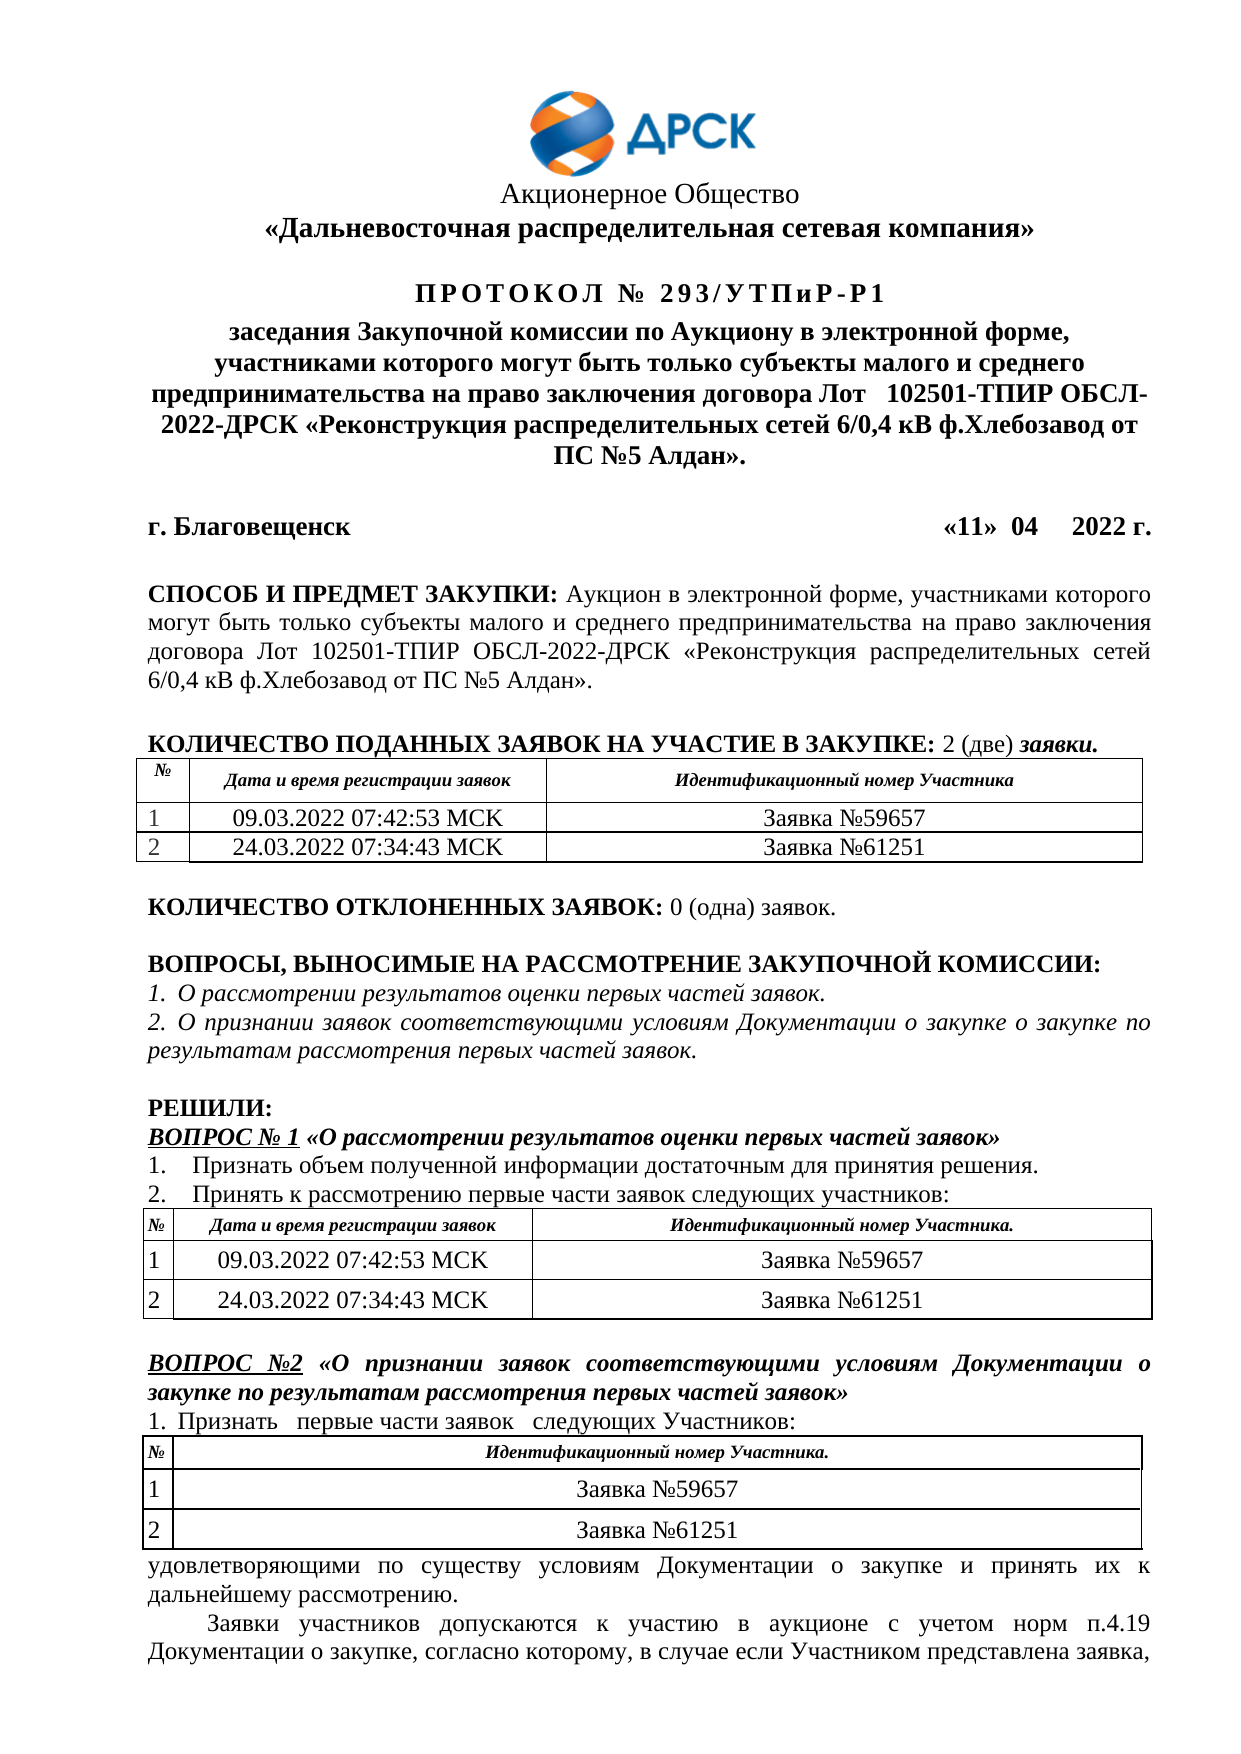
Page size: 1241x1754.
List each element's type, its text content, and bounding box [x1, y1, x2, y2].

text ВОПРОСЫ, ВЫНОСИМЫЕ НА РАССМОТРЕНИЕ ЗАКУПОЧНОЙ КОМИССИИ: [148, 949, 1152, 978]
list О признании заявок соответствующими условиям Документации о закупке о закупке по результатам рассмотрения первых частей заявок. [148, 1007, 1152, 1064]
table_cell 2 [144, 1510, 172, 1548]
text ПРОТОКОЛ № 293/УТПиР-Р1 [148, 277, 1152, 308]
table_cell Заявка №61251 [174, 1508, 1141, 1548]
table_cell 2 [144, 1280, 173, 1318]
list СПОСОБ И ПРЕДМЕТ ЗАКУПКИ: Аукцион в электронной форме, участниками которого могут быть только субъекты малого и среднего предпринимательства на право заключения договора Лот 102501-ТПИР ОБСЛ-2022-ДРСК «Реконструкция распределительных сетей 6/0,4 кВ ф.Хлебозавод от ПС №5 Алдан». [148, 579, 1152, 694]
list Признать первые части заявок следующих Участников: [148, 1406, 1152, 1435]
table_header «11» 04 2022 г. [651, 510, 1163, 541]
table_header г. Благовещенск [136, 510, 651, 541]
text Акционерное Общество [148, 177, 1152, 210]
table_header № [137, 759, 189, 802]
text КОЛИЧЕСТВО ОТКЛОНЕННЫХ ЗАЯВОК: 0 (одна) заявок. [148, 892, 1166, 920]
table_header Идентификационный номер Участника. [174, 1437, 1141, 1468]
table_cell 09.03.2022 07:42:53 MCK [190, 803, 546, 831]
table_header Идентификационный номер Участника [547, 759, 1142, 802]
text КОЛИЧЕСТВО ПОДАННЫХ ЗАЯВОК НА УЧАСТИЕ В ЗАКУПКЕ: 2 (две) заявки. [148, 729, 1152, 757]
table_header Дата и время регистрации заявок [190, 759, 546, 802]
table_cell Заявка №59657 [174, 1468, 1141, 1508]
table_cell Заявка №59657 [547, 803, 1142, 831]
table_cell Заявка №59657 [533, 1241, 1151, 1279]
list Принять к рассмотрению первые части заявок следующих участников: [148, 1179, 1152, 1208]
table_cell 1 [144, 1470, 172, 1508]
table_header № [144, 1437, 172, 1468]
table_cell 24.03.2022 07:34:43 MCK [174, 1280, 532, 1318]
table_cell 1 [137, 803, 189, 831]
table_header Идентификационный номер Участника. [533, 1209, 1151, 1240]
table_cell Заявка №61251 [533, 1280, 1151, 1318]
table_cell 2 [137, 833, 189, 861]
list заседания Закупочной комиссии по Аукциону в электронной форме, участниками которого могут быть только субъекты малого и среднего предпринимательства на право заключения договора Лот 102501-ТПИР ОБСЛ-2022-ДРСК «Реконструкция распределительных сетей 6/0,4 кВ ф.Хлебозавод от ПС №5 Алдан». [148, 315, 1152, 470]
table_header Дата и время регистрации заявок [174, 1209, 532, 1240]
list Признать объем полученной информации достаточным для принятия решения. [148, 1150, 1152, 1179]
table_cell 24.03.2022 07:34:43 MCK [190, 833, 546, 861]
text ВОПРОС № 1 «О рассмотрении результатов оценки первых частей заявок» [148, 1122, 1152, 1150]
picture [526, 88, 773, 177]
list О рассмотрении результатов оценки первых частей заявок. [148, 978, 1152, 1007]
table_cell Заявка №61251 [547, 833, 1142, 861]
text удовлетворяющими по существу условиям Документации о закупке и принять их к дальнейшему рассмотрению. [148, 1550, 1152, 1608]
list РЕШИЛИ: [148, 1093, 1152, 1122]
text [148, 1608, 1152, 1665]
table_header № [144, 1209, 173, 1240]
text «Дальневосточная распределительная сетевая компания» [148, 210, 1152, 244]
table_cell 1 [144, 1241, 173, 1279]
table_cell 09.03.2022 07:42:53 MCK [174, 1241, 532, 1279]
text ВОПРОС №2 «О признании заявок соответствующими условиям Документации о закупке по результатам рассмотрения первых частей заявок» [148, 1348, 1152, 1406]
